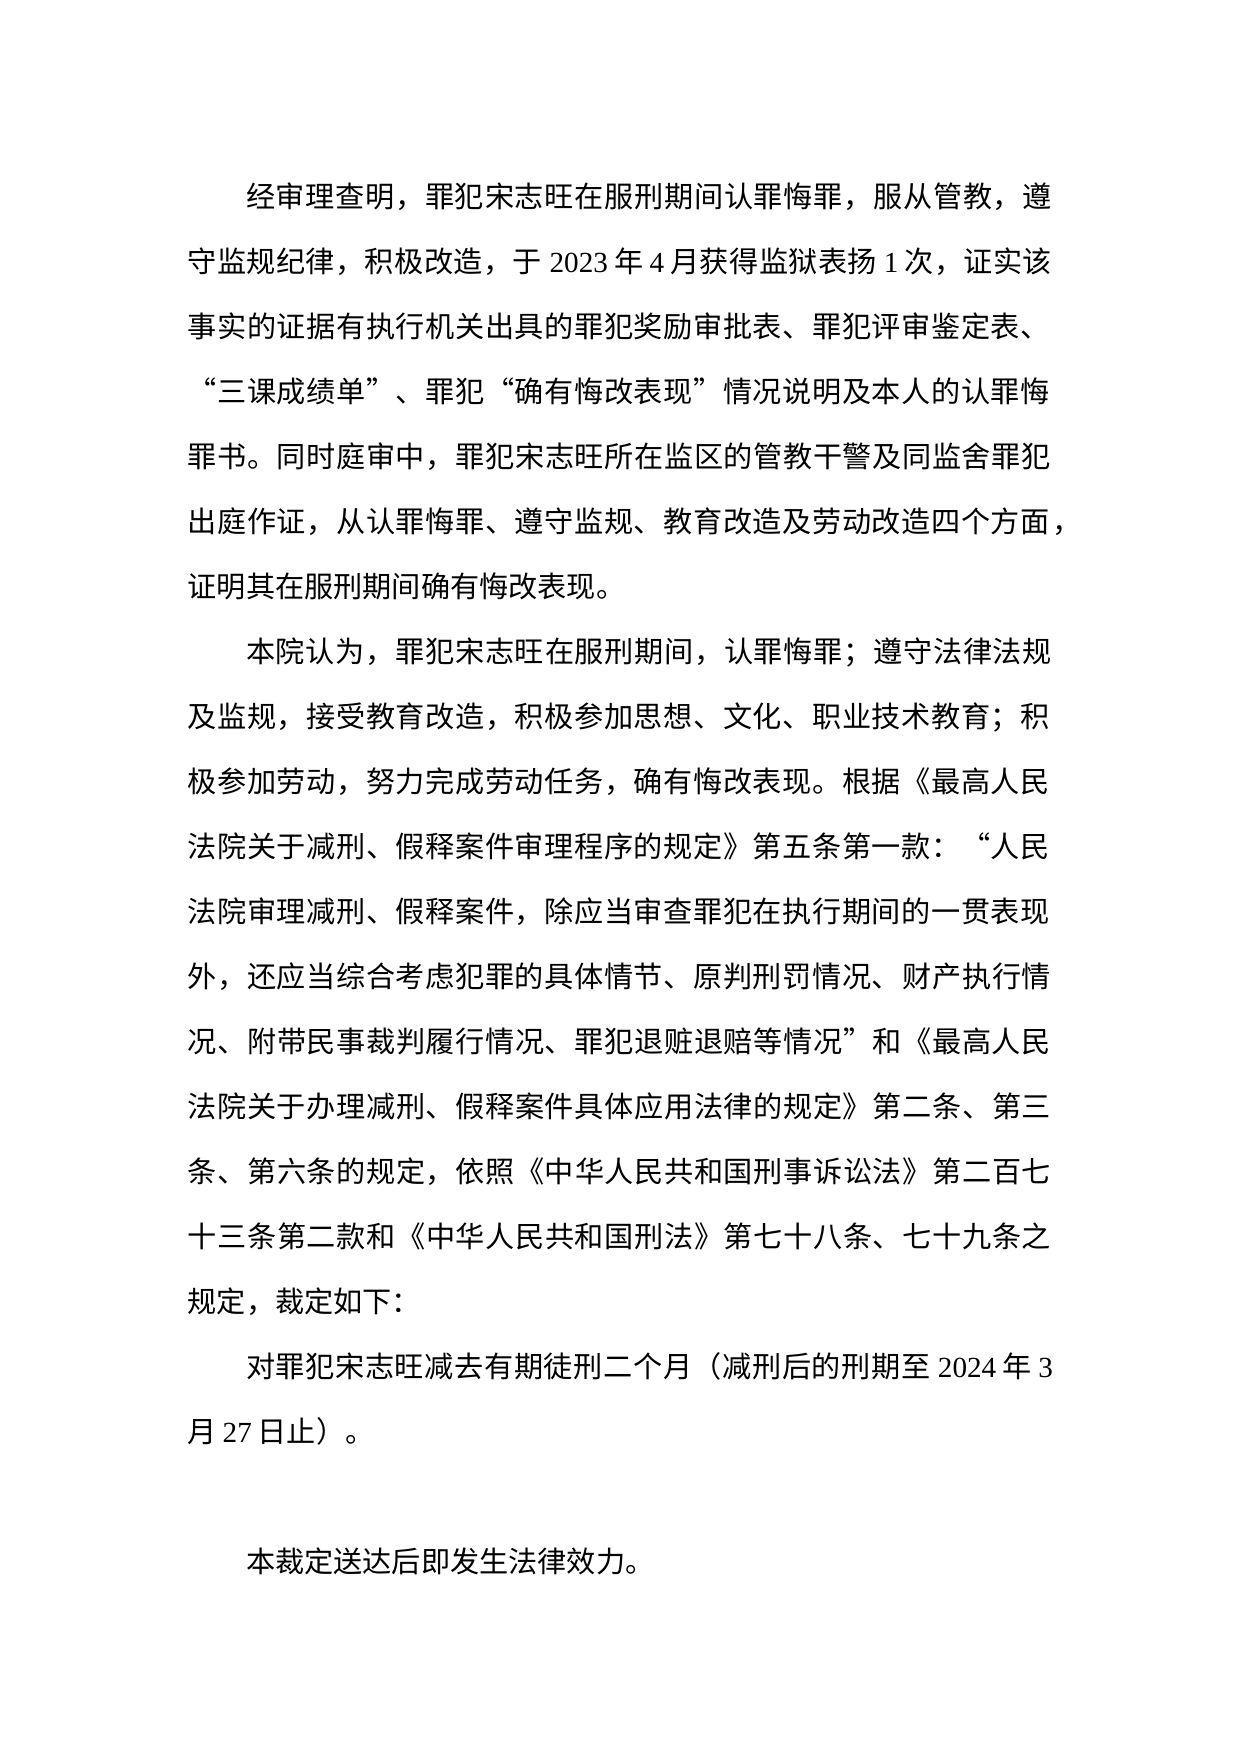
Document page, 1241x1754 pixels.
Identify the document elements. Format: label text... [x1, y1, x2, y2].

text 经审理查明，罪犯宋志旺在服刑期间认罪悔罪，服从管教，遵守监规纪律，积极改造，于2023年4月获得监狱表扬1次，证实该事实的证据有执行机关出具的罪犯奖励审批表、罪犯评审鉴定表、“三课成绩单”、罪犯“确有悔改表现”情况说明及本人的认罪悔罪书。同时庭审中，罪犯宋志旺所在监区的管教干警及同监舍罪犯出庭作证，从认罪悔罪、遵守监规、教育改造及劳动改造四个方面，证明其在服刑期间确有悔改表现。 [187, 162, 1053, 617]
text 对罪犯宋志旺减去有期徒刑二个月（减刑后的刑期至2024年3月27日止）。 [187, 1332, 1053, 1462]
text 本院认为，罪犯宋志旺在服刑期间，认罪悔罪；遵守法律法规及监规，接受教育改造，积极参加思想、文化、职业技术教育；积极参加劳动，努力完成劳动任务，确有悔改表现。根据《最高人民法院关于减刑、假释案件审理程序的规定》第五条第一款：“人民法院审理减刑、假释案件，除应当审查罪犯在执行期间的一贯表现外，还应当综合考虑犯罪的具体情节、原判刑罚情况、财产执行情况、附带民事裁判履行情况、罪犯退赃退赔等情况”和《最高人民法院关于办理减刑、假释案件具体应用法律的规定》第二条、第三条、第六条的规定，依照《中华人民共和国刑事诉讼法》第二百七十三条第二款和《中华人民共和国刑法》第七十八条、七十九条之规定，裁定如下： [187, 617, 1053, 1332]
text 本裁定送达后即发生法律效力。 [187, 1527, 1053, 1592]
